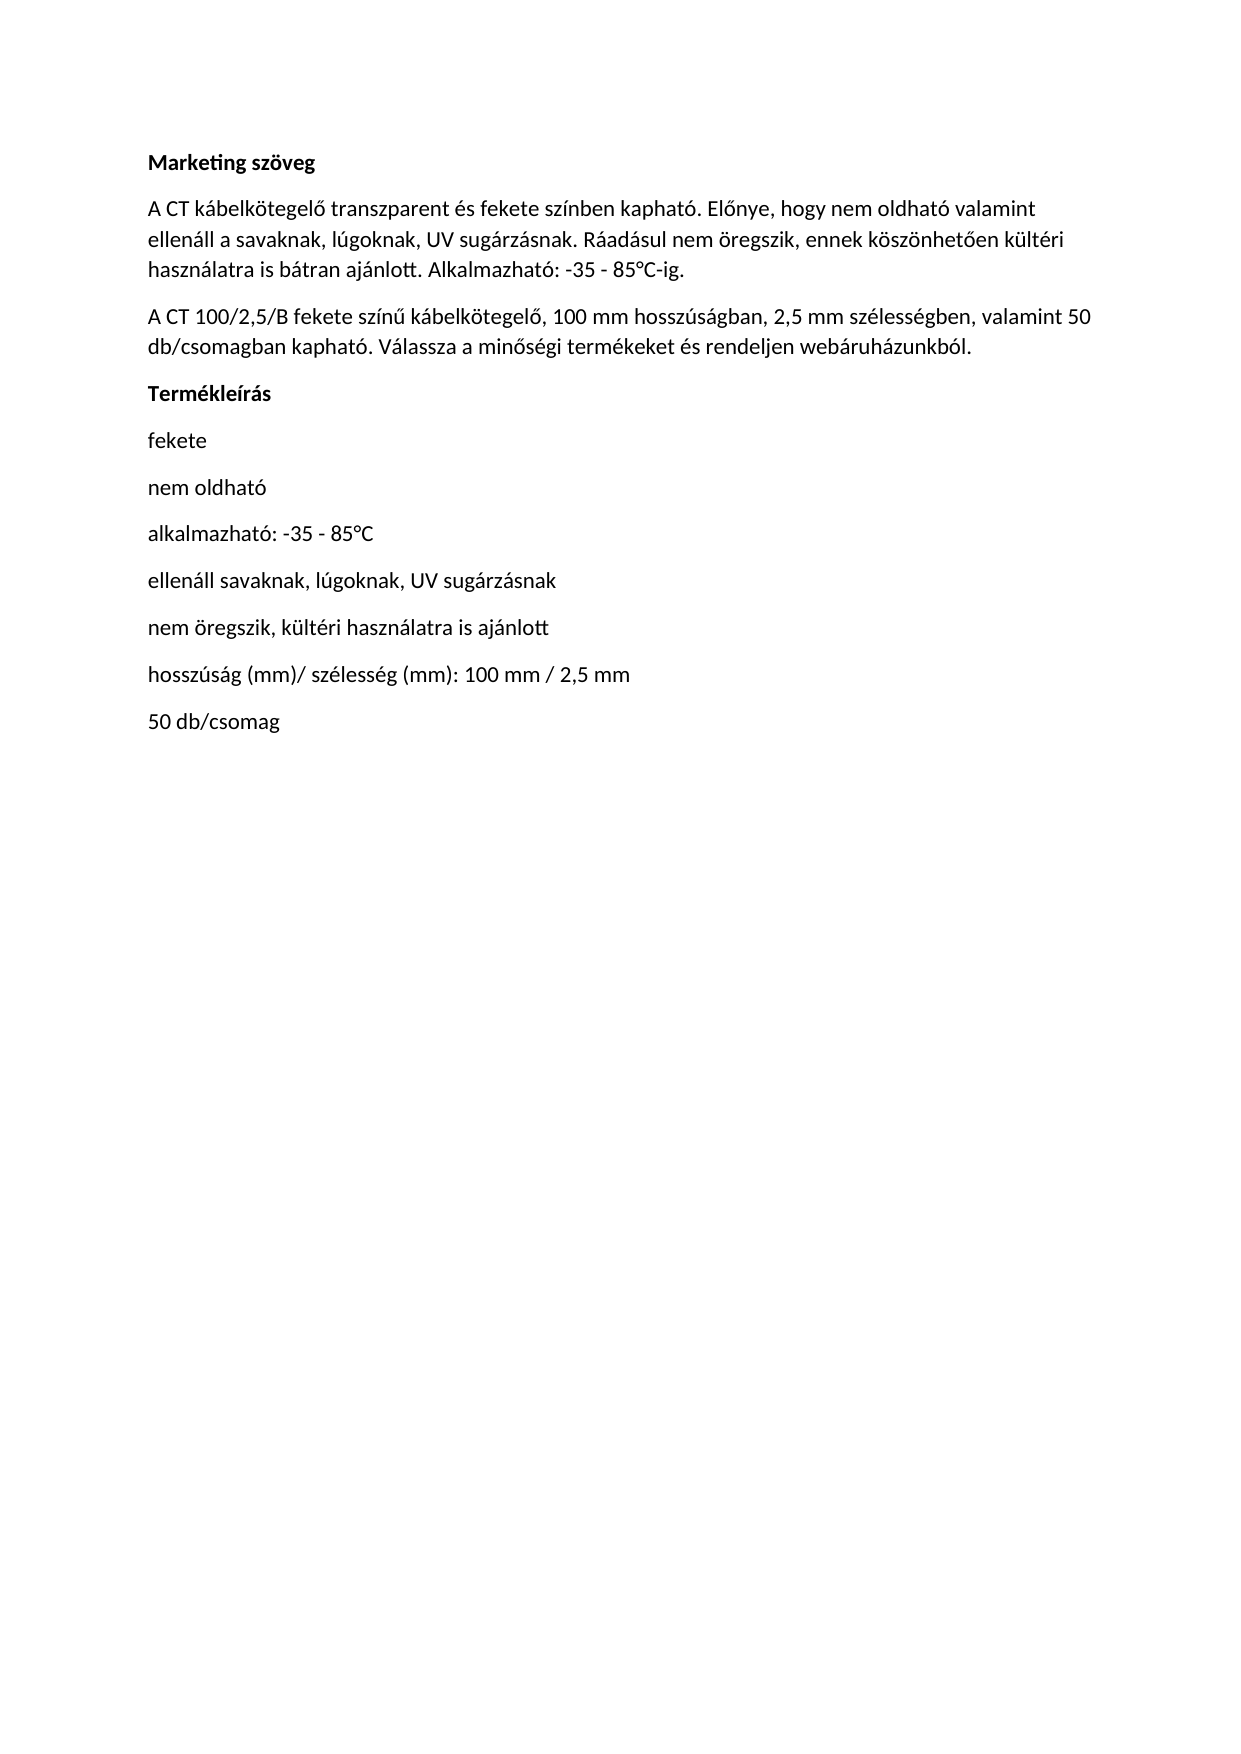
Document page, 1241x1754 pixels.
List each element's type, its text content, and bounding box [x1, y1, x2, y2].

text A CT kábelkötegelő transzparent és fekete színben kapható. Előnye, hogy nem oldható valamint ellenáll a savaknak, lúgoknak, UV sugárzásnak. Ráadásul nem öregszik, ennek köszönhetően kültéri használatra is bátran ajánlott. Alkalmazható: -35 - 85°C-ig. [148, 194, 1093, 283]
text hosszúság (mm)/ szélesség (mm): 100 mm / 2,5 mm [148, 660, 1093, 688]
text Termékleírás [148, 379, 1093, 407]
text A CT 100/2,5/B fekete színű kábelkötegelő, 100 mm hosszúságban, 2,5 mm szélességben, valamint 50 db/csomagban kapható. Válassza a minőségi termékeket és rendeljen webáruházunkból. [148, 302, 1093, 360]
text fekete [148, 426, 1093, 454]
text nem oldható [148, 473, 1093, 501]
text Marketing szöveg [148, 148, 1093, 176]
text nem öregszik, kültéri használatra is ajánlott [148, 613, 1093, 641]
text ellenáll savaknak, lúgoknak, UV sugárzásnak [148, 566, 1093, 594]
text 50 db/csomag [148, 707, 1093, 735]
text alkalmazható: -35 - 85°C [148, 519, 1093, 547]
